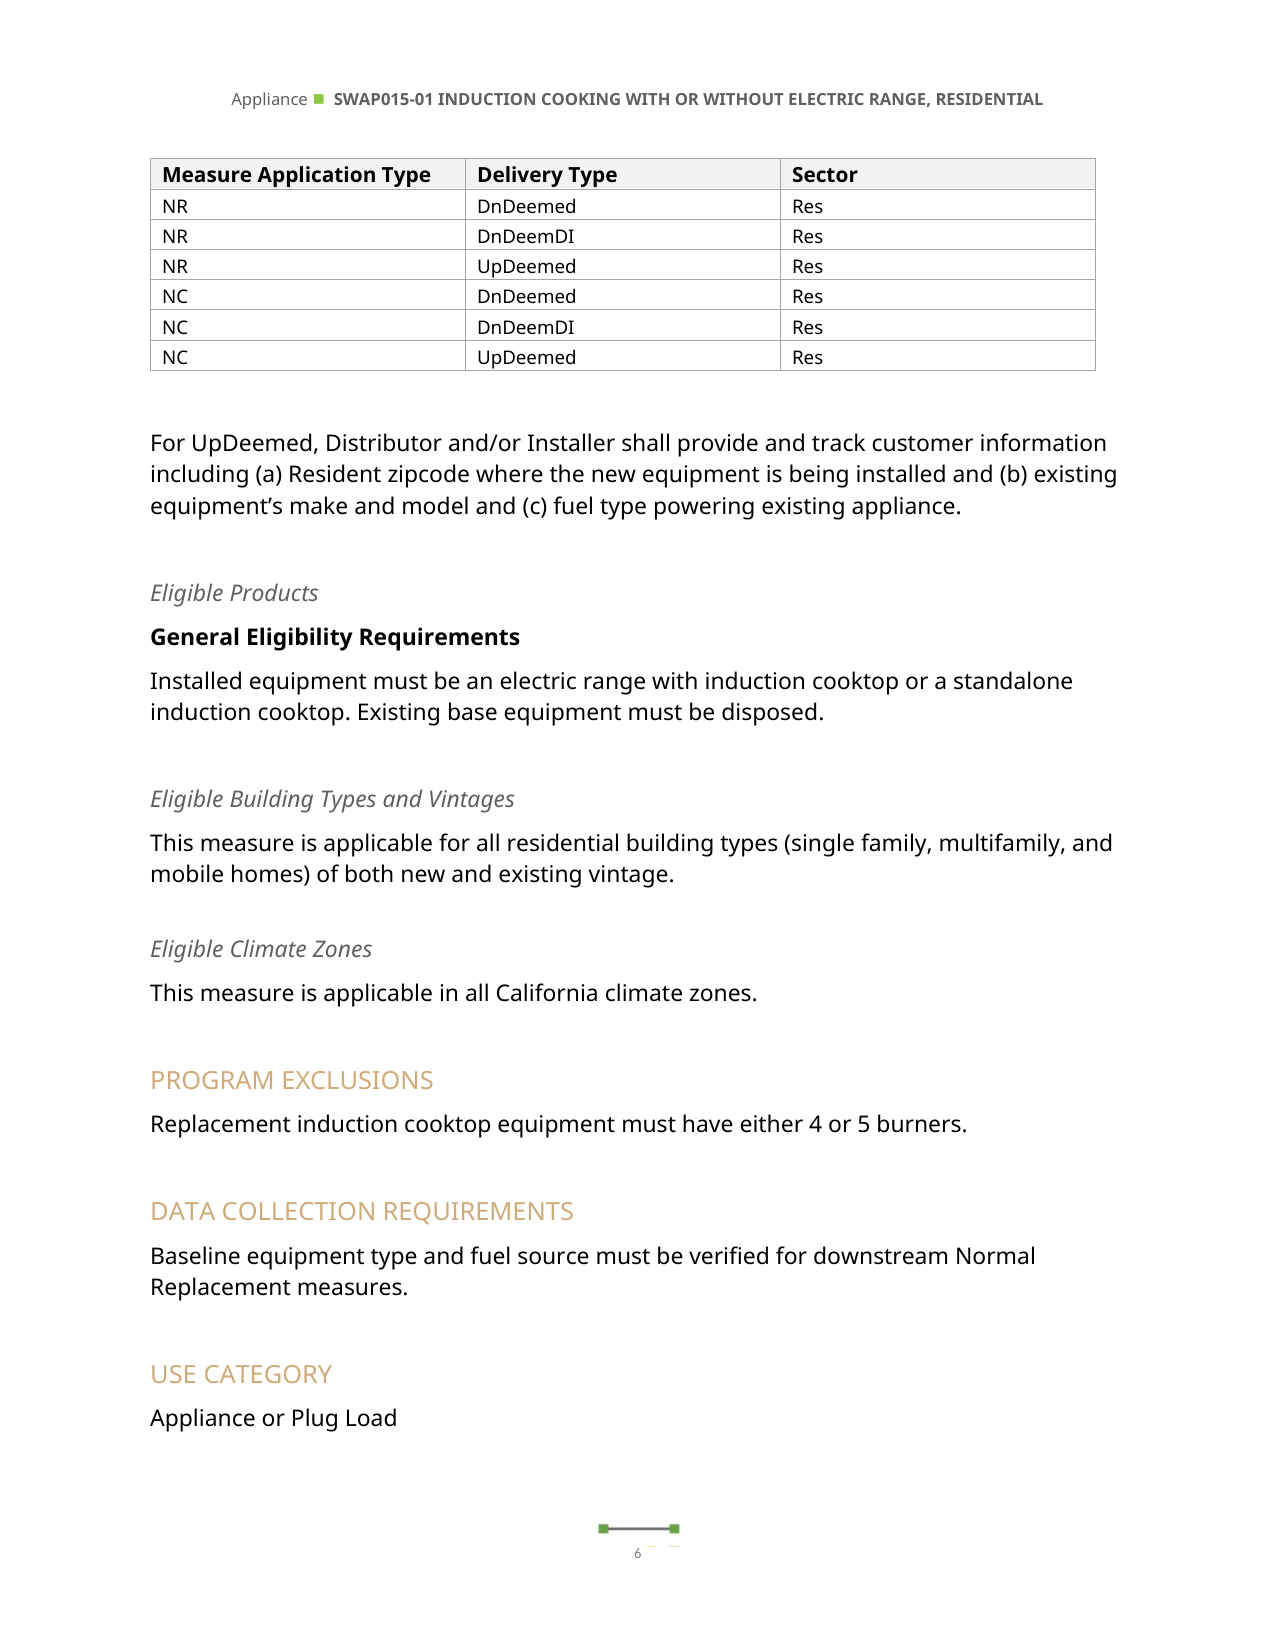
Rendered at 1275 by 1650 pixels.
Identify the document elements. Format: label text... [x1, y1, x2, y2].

picture [589, 1512, 684, 1547]
table_cell DnDeemDI [466, 220, 780, 249]
table_cell NC [151, 341, 465, 370]
table_cell Res [781, 341, 1095, 370]
subtitle Program Exclusions [150, 1064, 1125, 1096]
table_cell Res [781, 190, 1095, 219]
table_cell Res [781, 310, 1095, 339]
table_cell UpDeemed [466, 250, 780, 279]
subtitle Eligible Building Types and Vintages [150, 783, 1125, 814]
text This measure is applicable for all residential building types (single family, multifamily, and mobile homes) of both new and existing vintage. [150, 827, 1125, 889]
text Replacement induction cooktop equipment must have either 4 or 5 burners. [150, 1108, 1125, 1139]
text For UpDeemed, Distributor and/or Installer shall provide and track customer information including (a) Resident zipcode where the new equipment is being installed and (b) existing equipment’s make and model and (c) fuel type powering existing appliance. [150, 427, 1125, 521]
table_cell Res [781, 250, 1095, 279]
subtitle Eligible Climate Zones [150, 933, 1125, 964]
table_cell UpDeemed [466, 341, 780, 370]
text Installed equipment must be an electric range with induction cooktop or a standalone induction cooktop. Existing base equipment must be disposed. [150, 664, 1125, 727]
text This measure is applicable in all California climate zones. [150, 977, 1125, 1008]
table_cell NR [151, 190, 465, 219]
table_header Sector [781, 159, 1095, 188]
table_cell Res [781, 220, 1095, 249]
table_cell Res [781, 280, 1095, 309]
table_header Delivery Type [466, 159, 780, 188]
subtitle Data Collection Requirements [150, 1196, 1125, 1227]
table_cell DnDeemDI [466, 310, 780, 339]
table_cell NR [151, 220, 465, 249]
table_cell NR [151, 250, 465, 279]
table_cell DnDeemed [466, 190, 780, 219]
subtitle Use Category [150, 1358, 1125, 1389]
text General Eligibility Requirements [150, 621, 1125, 652]
subtitle Eligible Products [150, 577, 1125, 608]
text Baseline equipment type and fuel source must be verified for downstream Normal Replacement measures. [150, 1239, 1125, 1302]
table_cell DnDeemed [466, 280, 780, 309]
table_cell NC [151, 310, 465, 339]
table_cell NC [151, 280, 465, 309]
text Appliance or Plug Load [150, 1402, 1125, 1433]
table_header Measure Application Type [151, 159, 465, 188]
